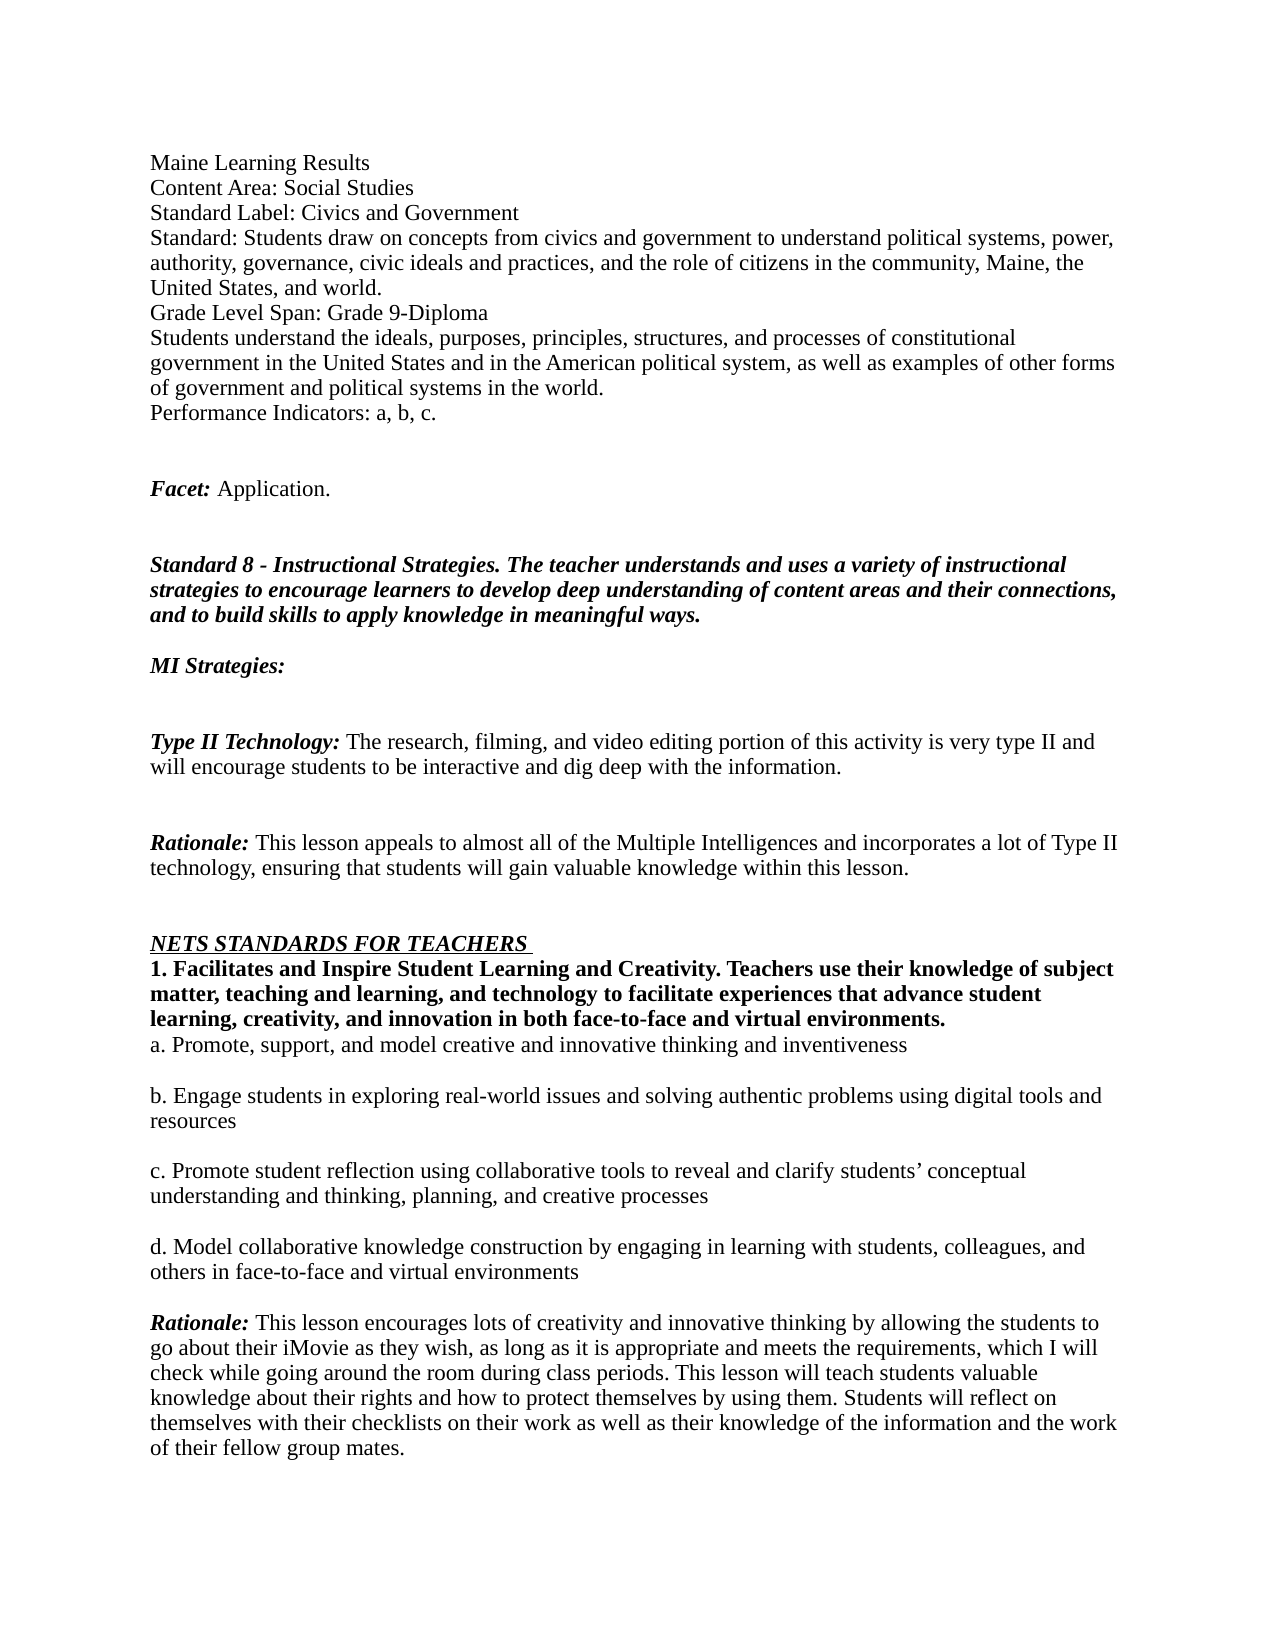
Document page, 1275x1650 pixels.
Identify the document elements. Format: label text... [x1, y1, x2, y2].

text d. Model collaborative knowledge construction by engaging in learning with students, colleagues, and others in face-to-face and virtual environments [150, 1235, 1125, 1285]
text MI Strategies: [150, 653, 1125, 678]
text Standard 8 - Instructional Strategies. The teacher understands and uses a variety of instructional strategies to encourage learners to develop deep understanding of content areas and their connections, and to build skills to apply knowledge in meaningful ways. [150, 552, 1125, 627]
text Maine Learning Results [150, 150, 1125, 175]
text a. Promote, support, and model creative and innovative thinking and inventiveness [150, 1032, 1125, 1057]
text Standard Label: Civics and Government [150, 200, 1125, 225]
text Type II Technology: The research, filming, and video editing portion of this activity is very type II and will encourage students to be interactive and dig deep with the information. [150, 729, 1125, 779]
text Content Area: Social Studies [150, 175, 1125, 200]
text Facet: Application. [150, 476, 1125, 501]
text Standard: Students draw on concepts from civics and government to understand political systems, power, authority, governance, civic ideals and practices, and the role of citizens in the community, Maine, the United States, and world. [150, 225, 1125, 300]
text 1. Facilitates and Inspire Student Learning and Creativity. Teachers use their knowledge of subject matter, teaching and learning, and technology to facilitate experiences that advance student learning, creativity, and innovation in both face-to-face and virtual environments. [150, 957, 1125, 1032]
text Rationale: This lesson appeals to almost all of the Multiple Intelligences and incorporates a lot of Type II technology, ensuring that students will gain valuable knowledge within this lesson. [150, 830, 1125, 880]
text Rationale: This lesson encourages lots of creativity and innovative thinking by allowing the students to go about their iMovie as they wish, as long as it is appropriate and meets the requirements, which I will check while going around the room during class periods. This lesson will teach students valuable knowledge about their rights and how to protect themselves by using them. Students will reflect on themselves with their checklists on their work as well as their knowledge of the information and the work of their fellow group mates. [150, 1311, 1125, 1461]
text c. Promote student reflection using collaborative tools to reveal and clarify students’ conceptual understanding and thinking, planning, and creative processes [150, 1159, 1125, 1209]
text Students understand the ideals, purposes, principles, structures, and processes of constitutional government in the United States and in the American political system, as well as examples of other forms of government and political systems in the world. [150, 325, 1125, 400]
text Performance Indicators: a, b, c. [150, 400, 1125, 425]
text NETS STANDARDS FOR TEACHERS [150, 931, 1125, 956]
text b. Engage students in exploring real-world issues and solving authentic problems using digital tools and resources [150, 1083, 1125, 1133]
text Grade Level Span: Grade 9-Diploma [150, 300, 1125, 325]
